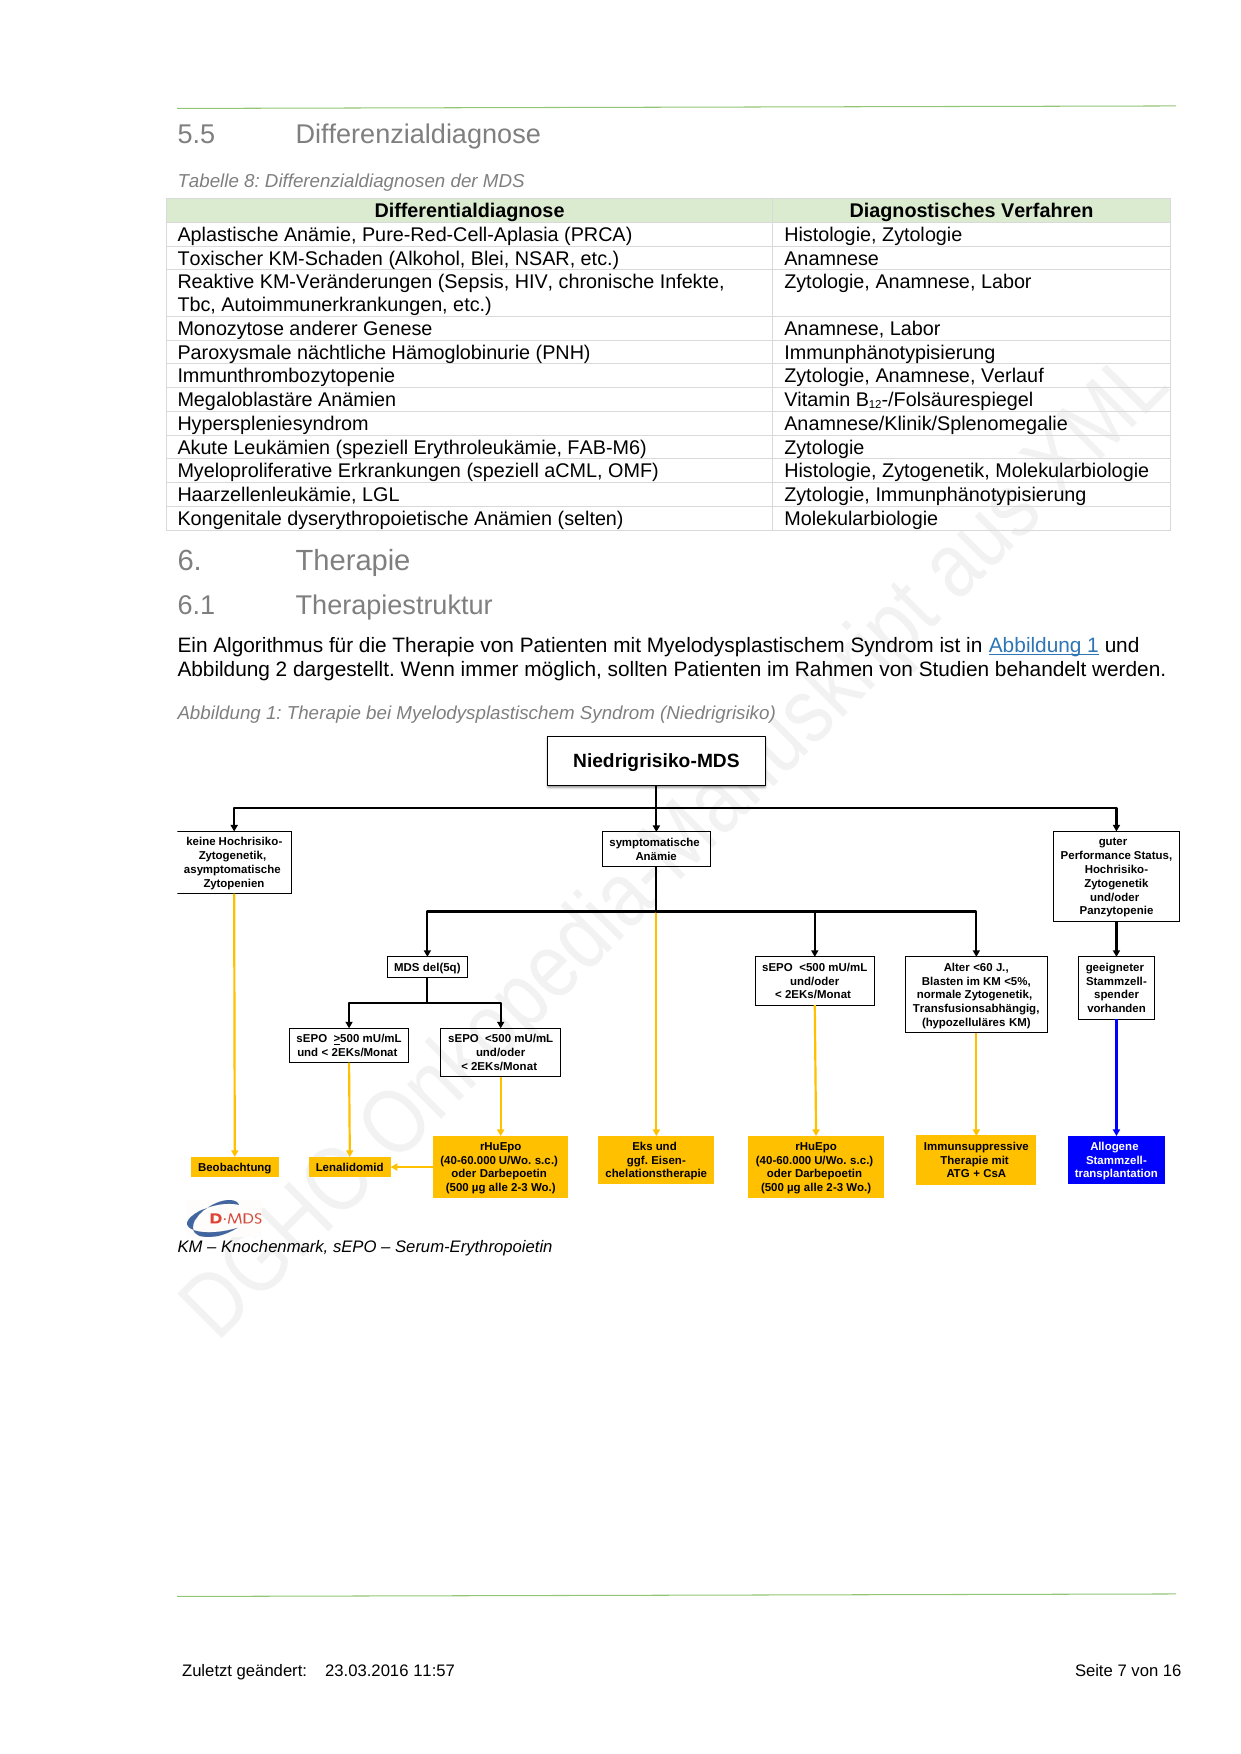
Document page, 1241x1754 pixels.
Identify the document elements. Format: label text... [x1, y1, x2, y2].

subtitle Differenzialdiagnose [177, 118, 1181, 149]
table_cell Anamnese, Labor [773, 317, 1170, 339]
table_cell Reaktive KM-Veränderungen (Sepsis, HIV, chronische Infekte, Tbc, Autoimmunerkrankungen, etc.) [167, 270, 772, 316]
table_cell Paroxysmale nächtliche Hämoglobinurie (PNH) [167, 341, 772, 363]
subtitle Therapiestruktur [177, 589, 1181, 620]
text Ein Algorithmus für die Therapie von Patienten mit Myelodysplastischem Syndrom ist in Abbildung 1 und Abbildung 2 dargestellt. Wenn immer möglich, sollten Patienten im Rahmen von Studien behandelt werden. [177, 633, 1181, 681]
table_cell Zytologie, Immunphänotypisierung [773, 483, 1170, 506]
table_cell Immunthrombozytopenie [167, 364, 772, 387]
table_cell Zytologie [773, 436, 1170, 458]
table_cell Monozytose anderer Genese [167, 317, 772, 339]
table_cell Histologie, Zytologie [773, 223, 1170, 246]
table_cell Myeloproliferative Erkrankungen (speziell aCML, OMF) [167, 459, 772, 482]
table_cell Zytologie, Anamnese, Labor [773, 270, 1170, 316]
table_cell Akute Leukämien (speziell Erythroleukämie, FAB-M6) [167, 436, 772, 458]
table_cell Haarzellenleukämie, LGL [167, 483, 772, 506]
text Abbildung 1: Therapie bei Myelodysplastischem Syndrom (Niedrigrisiko) [177, 702, 1181, 723]
table_header Diagnostisches Verfahren [773, 199, 1170, 222]
text Tabelle 8: Differenzialdiagnosen der MDS [177, 170, 1181, 192]
table_cell Aplastische Anämie, Pure-Red-Cell-Aplasia (PRCA) [167, 223, 772, 246]
subtitle Therapie [177, 543, 1181, 577]
table_cell Toxischer KM-Schaden (Alkohol, Blei, NSAR, etc.) [167, 247, 772, 269]
table_cell Zytologie, Anamnese, Verlauf [773, 364, 1170, 387]
table_cell Immunphänotypisierung [773, 341, 1170, 363]
table_cell Molekularbiologie [773, 507, 1170, 529]
table_header Differentialdiagnose [167, 199, 772, 222]
table_cell Histologie, Zytogenetik, Molekularbiologie [773, 459, 1170, 482]
text KM – Knochenmark, sEPO – Serum-Erythropoietin [177, 1237, 1181, 1256]
table_cell Megaloblastäre Anämien [167, 388, 772, 411]
table_cell Hyperspleniesyndrom [167, 412, 772, 434]
table_cell Anamnese/Klinik/Splenomegalie [773, 412, 1170, 434]
table_cell Kongenitale dyserythropoietische Anämien (selten) [167, 507, 772, 529]
table_cell Vitamin B12-/Folsäurespiegel [773, 388, 1170, 411]
table_cell Anamnese [773, 247, 1170, 269]
